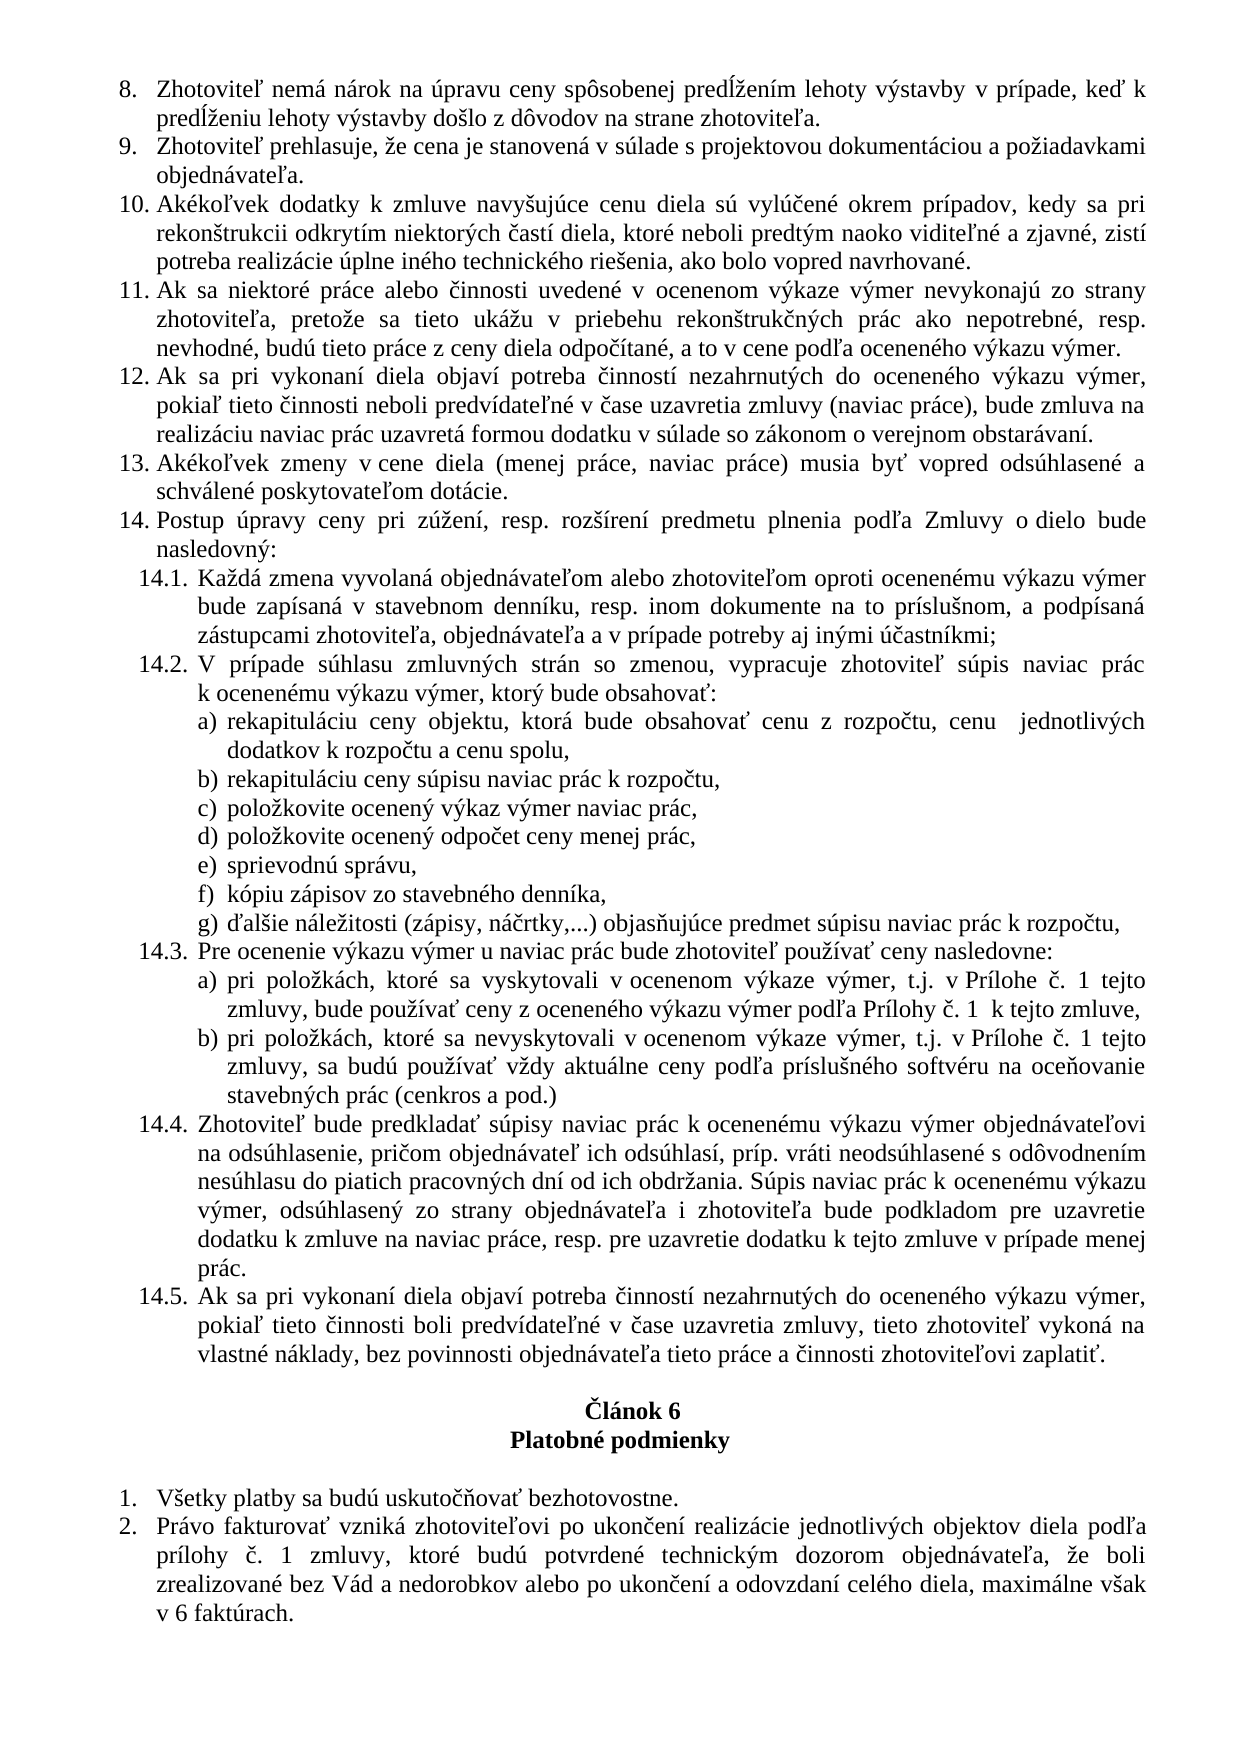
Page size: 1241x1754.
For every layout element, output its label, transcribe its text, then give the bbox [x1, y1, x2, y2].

list ďalšie náležitosti (zápisy, náčrtky,...) objasňujúce predmet súpisu naviac prác k rozpočtu, [197, 908, 1146, 936]
list rekapituláciu ceny súpisu naviac prác k rozpočtu, [197, 764, 1146, 793]
list kópiu zápisov zo stavebného denníka, [197, 879, 1146, 908]
list Ak sa niektoré práce alebo činnosti uvedené v ocenenom výkaze výmer nevykonajú zo strany zhotoviteľa, pretože sa tieto ukážu v priebehu rekonštrukčných prác ako nepotrebné, resp. nevhodné, budú tieto práce z ceny diela odpočítané, a to v cene podľa oceneného výkazu výmer. [119, 275, 1146, 361]
list rekapituláciu ceny objektu, ktorá bude obsahovať cenu z rozpočtu, cenu jednotlivých dodatkov k rozpočtu a cenu spolu, [197, 706, 1146, 764]
list Právo fakturovať vzniká zhotoviteľovi po ukončení realizácie jednotlivých objektov diela podľa prílohy č. 1 zmluvy, ktoré budú potvrdené technickým dozorom objednávateľa, že boli zrealizované bez Vád a nedorobkov alebo po ukončení a odovzdaní celého diela, maximálne však v 6 faktúrach. [119, 1511, 1146, 1626]
list Pre ocenenie výkazu výmer u naviac prác bude zhotoviteľ používať ceny nasledovne: [138, 936, 1146, 965]
list Ak sa pri vykonaní diela objaví potreba činností nezahrnutých do oceneného výkazu výmer, pokiaľ tieto činnosti boli predvídateľné v čase uzavretia zmluvy, tieto zhotoviteľ vykoná na vlastné náklady, bez povinnosti objednávateľa tieto práce a činnosti zhotoviteľovi zaplatiť. [138, 1281, 1146, 1368]
list Akékoľvek dodatky k zmluve navyšujúce cenu diela sú vylúčené okrem prípadov, kedy sa pri rekonštrukcii odkrytím niektorých častí diela, ktoré neboli predtým naoko viditeľné a zjavné, zistí potreba realizácie úplne iného technického riešenia, ako bolo vopred navrhované. [119, 189, 1146, 275]
list Každá zmena vyvolaná objednávateľom alebo zhotoviteľom oproti ocenenému výkazu výmer bude zapísaná v stavebnom denníku, resp. inom dokumente na to príslušnom, a podpísaná zástupcami zhotoviteľa, objednávateľa a v prípade potreby aj inými účastníkmi; [138, 563, 1146, 649]
list Všetky platby sa budú uskutočňovať bezhotovostne. [119, 1483, 1146, 1511]
list pri položkách, ktoré sa nevyskytovali v ocenenom výkaze výmer, t.j. v Prílohe č. 1 tejto zmluvy, sa budú používať vždy aktuálne ceny podľa príslušného softvéru na oceňovanie stavebných prác (cenkros a pod.) [197, 1023, 1146, 1109]
list V prípade súhlasu zmluvných strán so zmenou, vypracuje zhotoviteľ súpis naviac prác k ocenenému výkazu výmer, ktorý bude obsahovať: [138, 649, 1146, 706]
list položkovite ocenený výkaz výmer naviac prác, [197, 793, 1146, 821]
list pri položkách, ktoré sa vyskytovali v ocenenom výkaze výmer, t.j. v Prílohe č. 1 tejto zmluvy, bude používať ceny z oceneného výkazu výmer podľa Prílohy č. 1 k tejto zmluve, [197, 965, 1146, 1023]
list Ak sa pri vykonaní diela objaví potreba činností nezahrnutých do oceneného výkazu výmer, pokiaľ tieto činnosti neboli predvídateľné v čase uzavretia zmluvy (naviac práce), bude zmluva na realizáciu naviac prác uzavretá formou dodatku v súlade so zákonom o verejnom obstarávaní. [119, 361, 1146, 448]
list Zhotoviteľ nemá nárok na úpravu ceny spôsobenej predĺžením lehoty výstavby v prípade, keď k predĺženiu lehoty výstavby došlo z dôvodov na strane zhotoviteľa. [119, 74, 1146, 131]
list sprievodnú správu, [197, 850, 1146, 879]
list Postup úpravy ceny pri zúžení, resp. rozšírení predmetu plnenia podľa Zmluvy o dielo bude nasledovný: [119, 505, 1146, 563]
text Platobné podmienky [94, 1425, 1146, 1454]
list Akékoľvek zmeny v cene diela (menej práce, naviac práce) musia byť vopred odsúhlasené a schválené poskytovateľom dotácie. [119, 448, 1146, 505]
text Článok 6 [119, 1396, 1146, 1425]
list položkovite ocenený odpočet ceny menej prác, [197, 821, 1146, 850]
list Zhotoviteľ prehlasuje, že cena je stanovená v súlade s projektovou dokumentáciou a požiadavkami objednávateľa. [119, 131, 1146, 189]
list Zhotoviteľ bude predkladať súpisy naviac prác k ocenenému výkazu výmer objednávateľovi na odsúhlasenie, pričom objednávateľ ich odsúhlasí, príp. vráti neodsúhlasené s odôvodnením nesúhlasu do piatich pracovných dní od ich obdržania. Súpis naviac prác k ocenenému výkazu výmer, odsúhlasený zo strany objednávateľa i zhotoviteľa bude podkladom pre uzavretie dodatku k zmluve na naviac práce, resp. pre uzavretie dodatku k tejto zmluve v prípade menej prác. [138, 1109, 1146, 1281]
